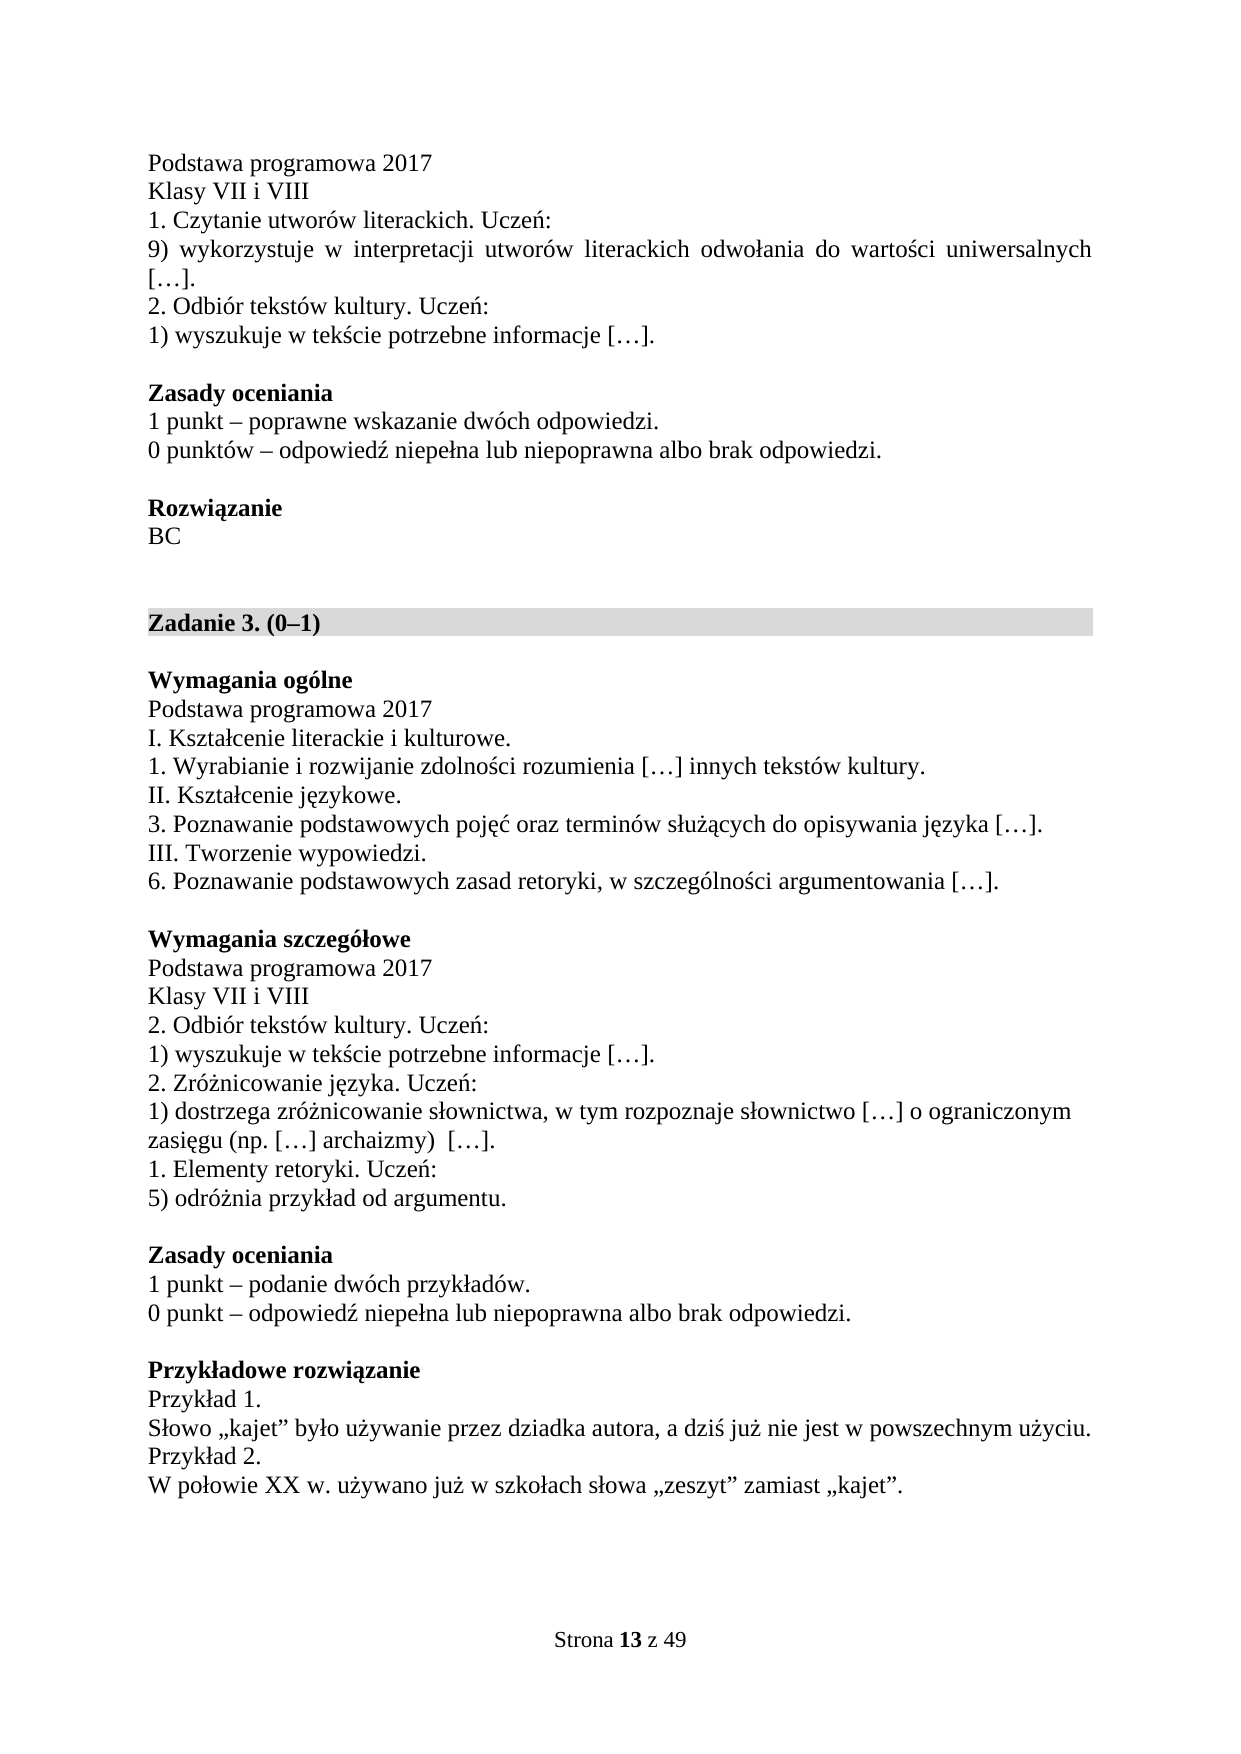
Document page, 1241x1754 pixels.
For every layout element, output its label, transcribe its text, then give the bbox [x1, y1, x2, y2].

text Klasy VII i VIII [148, 981, 1093, 1010]
text W połowie XX w. używano już w szkołach słowa „zeszyt” zamiast „kajet”. [148, 1470, 1093, 1499]
text 1. Czytanie utworów literackich. Uczeń: [148, 205, 1093, 234]
text I. Kształcenie literackie i kulturowe. [148, 723, 1093, 751]
text Przykład 1. [148, 1384, 1093, 1413]
text 2. Zróżnicowanie języka. Uczeń: [148, 1068, 1093, 1096]
text 1. Wyrabianie i rozwijanie zdolności rozumienia […] innych tekstów kultury. [148, 751, 1093, 780]
text Zasady oceniania [148, 378, 1093, 406]
text 0 punkt – odpowiedź niepełna lub niepoprawna albo brak odpowiedzi. [148, 1298, 1093, 1326]
text 1. Elementy retoryki. Uczeń: [148, 1154, 1093, 1183]
text 1) wyszukuje w tekście potrzebne informacje […]. [148, 1039, 1093, 1068]
text 2. Odbiór tekstów kultury. Uczeń: 1) wyszukuje w tekście potrzebne informacje […]. [148, 291, 1093, 349]
text Klasy VII i VIII [148, 176, 1093, 205]
text 1 punkt – podanie dwóch przykładów. [148, 1269, 1093, 1298]
text Podstawa programowa 2017 [148, 953, 1093, 981]
text Wymagania ogólne [148, 665, 1093, 694]
text 1) dostrzega zróżnicowanie słownictwa, w tym rozpoznaje słownictwo […] o ograniczonym zasięgu (np. […] archaizmy) […]. [148, 1096, 1093, 1154]
text 6. Poznawanie podstawowych zasad retoryki, w szczególności argumentowania […]. [148, 866, 1093, 895]
text III. Tworzenie wypowiedzi. [148, 838, 1093, 866]
text 2. Odbiór tekstów kultury. Uczeń: [148, 1010, 1093, 1039]
text BC [148, 521, 1093, 550]
text Podstawa programowa 2017 [148, 148, 1093, 176]
text 5) odróżnia przykład od argumentu. [148, 1183, 1093, 1211]
text Wymagania szczegółowe [148, 924, 1093, 953]
text Przykład 2. [148, 1441, 1093, 1470]
text 3. Poznawanie podstawowych pojęć oraz terminów służących do opisywania języka […]. [148, 809, 1093, 838]
text Rozwiązanie [148, 493, 1093, 521]
text 1 punkt – poprawne wskazanie dwóch odpowiedzi. [148, 406, 1093, 435]
text Słowo „kajet” było używanie przez dziadka autora, a dziś już nie jest w powszechnym użyciu. [148, 1413, 1093, 1441]
text 9) wykorzystuje w interpretacji utworów literackich odwołania do wartości uniwersalnych […]. [148, 234, 1093, 291]
text Zadanie 3. (0–1) [148, 608, 1093, 636]
text Zasady oceniania [148, 1240, 1093, 1269]
text Przykładowe rozwiązanie [148, 1355, 1093, 1384]
text II. Kształcenie językowe. [148, 780, 1093, 809]
text 0 punktów – odpowiedź niepełna lub niepoprawna albo brak odpowiedzi. [148, 435, 1093, 464]
text Podstawa programowa 2017 [148, 694, 1093, 723]
